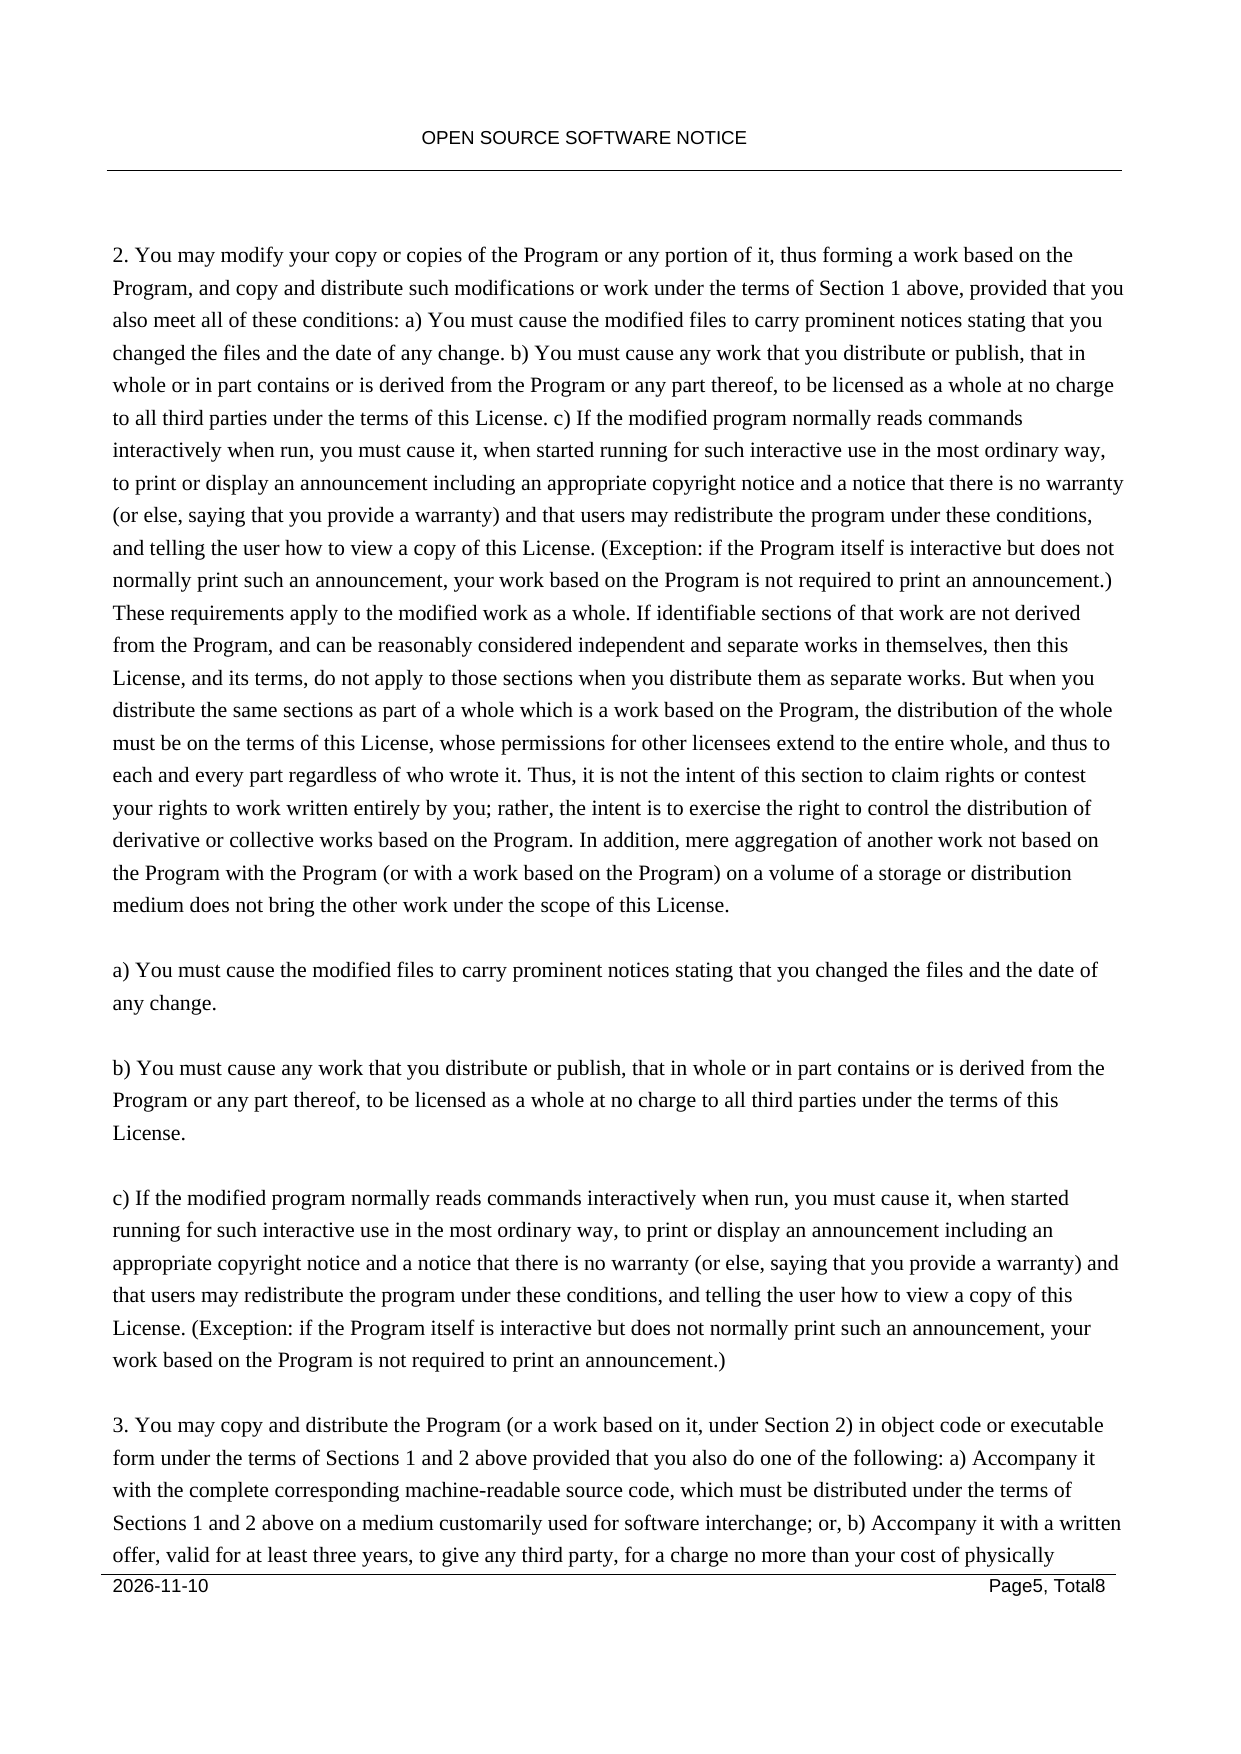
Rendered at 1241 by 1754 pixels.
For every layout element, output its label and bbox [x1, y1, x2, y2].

text [112, 206, 1128, 1571]
